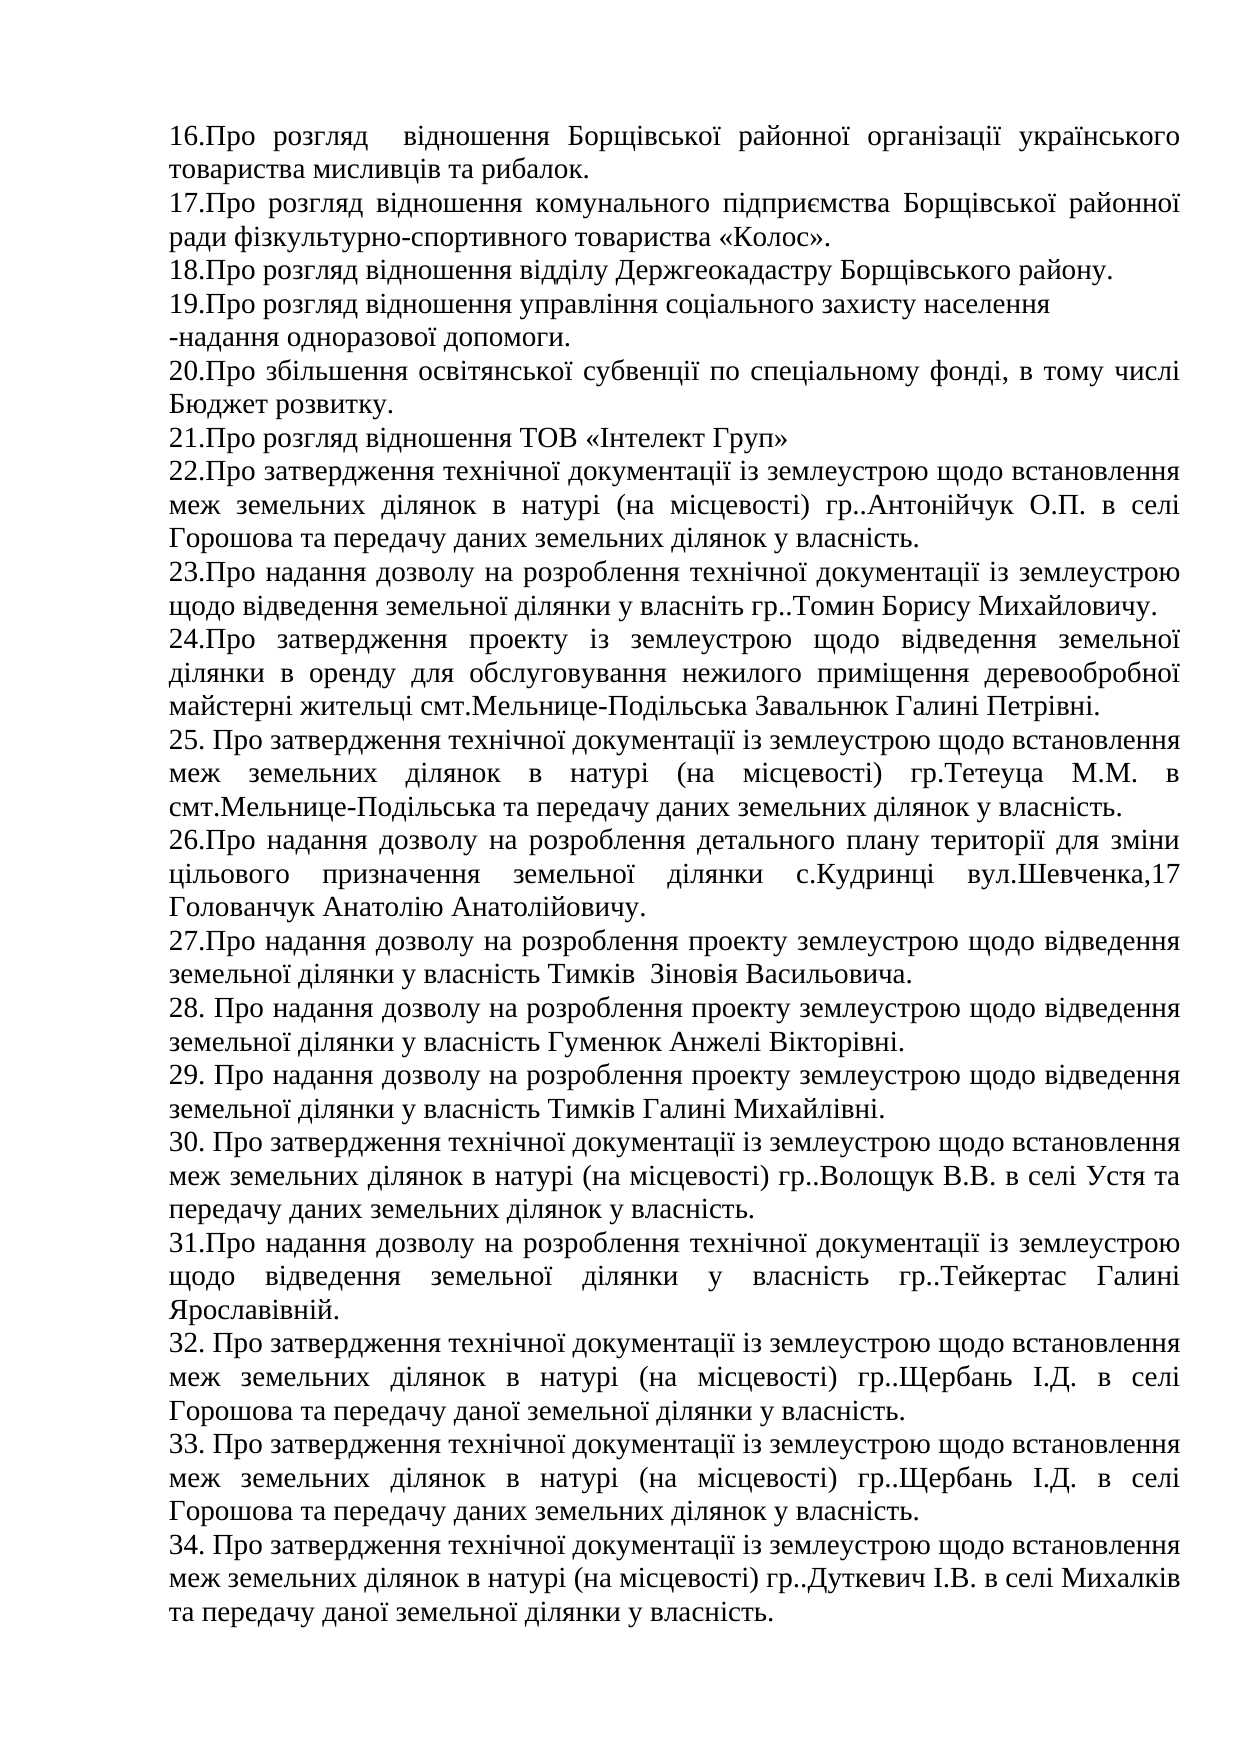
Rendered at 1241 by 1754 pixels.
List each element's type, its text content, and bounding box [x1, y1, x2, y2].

text 17.Про розгляд відношення комунального підприємства Борщівської районної ради фізкультурно-спортивного товариства «Колос». [169, 185, 1181, 252]
text 27.Про надання дозволу на розроблення проекту землеустрою щодо відведення земельної ділянки у власність Тимків Зіновія Васильовича. [169, 923, 1181, 990]
text 18.Про розгляд відношення відділу Держгеокадастру Борщівського району. [169, 252, 1181, 286]
text 26.Про надання дозволу на розроблення детального плану території для зміни цільового призначення земельної ділянки с.Кудринці вул.Шевченка,17 Голованчук Анатолію Анатолійовичу. [169, 822, 1181, 923]
text 33. Про затвердження технічної документації із землеустрою щодо встановлення меж земельних ділянок в натурі (на місцевості) гр..Щербань І.Д. в селі Горошова та передачу даних земельних ділянок у власність. [169, 1426, 1181, 1527]
text 34. Про затвердження технічної документації із землеустрою щодо встановлення меж земельних ділянок в натурі (на місцевості) гр..Дуткевич І.В. в селі Михалків та передачу даної земельної ділянки у власність. [169, 1527, 1181, 1627]
text 24.Про затвердження проекту із землеустрою щодо відведення земельної ділянки в оренду для обслуговування нежилого приміщення деревообробної майстерні жительці смт.Мельнице-Подільська Завальнюк Галині Петрівні. [169, 621, 1181, 722]
text 31.Про надання дозволу на розроблення технічної документації із землеустрою щодо відведення земельної ділянки у власність гр..Тейкертас Галині Ярославівній. [169, 1225, 1181, 1326]
text 29. Про надання дозволу на розроблення проекту землеустрою щодо відведення земельної ділянки у власність Тимків Галині Михайлівні. [169, 1057, 1181, 1124]
text 16.Про розгляд відношення Борщівської районної організації українського товариства мисливців та рибалок. [169, 118, 1181, 185]
text 32. Про затвердження технічної документації із землеустрою щодо встановлення меж земельних ділянок в натурі (на місцевості) гр..Щербань І.Д. в селі Горошова та передачу даної земельної ділянки у власність. [169, 1326, 1181, 1426]
text 28. Про надання дозволу на розроблення проекту землеустрою щодо відведення земельної ділянки у власність Гуменюк Анжелі Вікторівні. [169, 990, 1181, 1057]
text 30. Про затвердження технічної документації із землеустрою щодо встановлення меж земельних ділянок в натурі (на місцевості) гр..Волощук В.В. в селі Устя та передачу даних земельних ділянок у власність. [169, 1124, 1181, 1225]
text 21.Про розгляд відношення ТОВ «Інтелект Груп» [169, 420, 1181, 453]
text 25. Про затвердження технічної документації із землеустрою щодо встановлення меж земельних ділянок в натурі (на місцевості) гр.Тетеуца М.М. в смт.Мельнице-Подільська та передачу даних земельних ділянок у власність. [169, 722, 1181, 822]
text 23.Про надання дозволу на розроблення технічної документації із землеустрою щодо відведення земельної ділянки у власніть гр..Томин Борису Михайловичу. [169, 554, 1181, 621]
text -надання одноразової допомоги. [169, 319, 1181, 353]
text 20.Про збільшення освітянської субвенції по спеціальному фонді, в тому числі Бюджет розвитку. [169, 353, 1181, 420]
text 19.Про розгляд відношення управління соціального захисту населення [169, 286, 1181, 319]
text 22.Про затвердження технічної документації із землеустрою щодо встановлення меж земельних ділянок в натурі (на місцевості) гр..Антонійчук О.П. в селі Горошова та передачу даних земельних ділянок у власність. [169, 453, 1181, 554]
